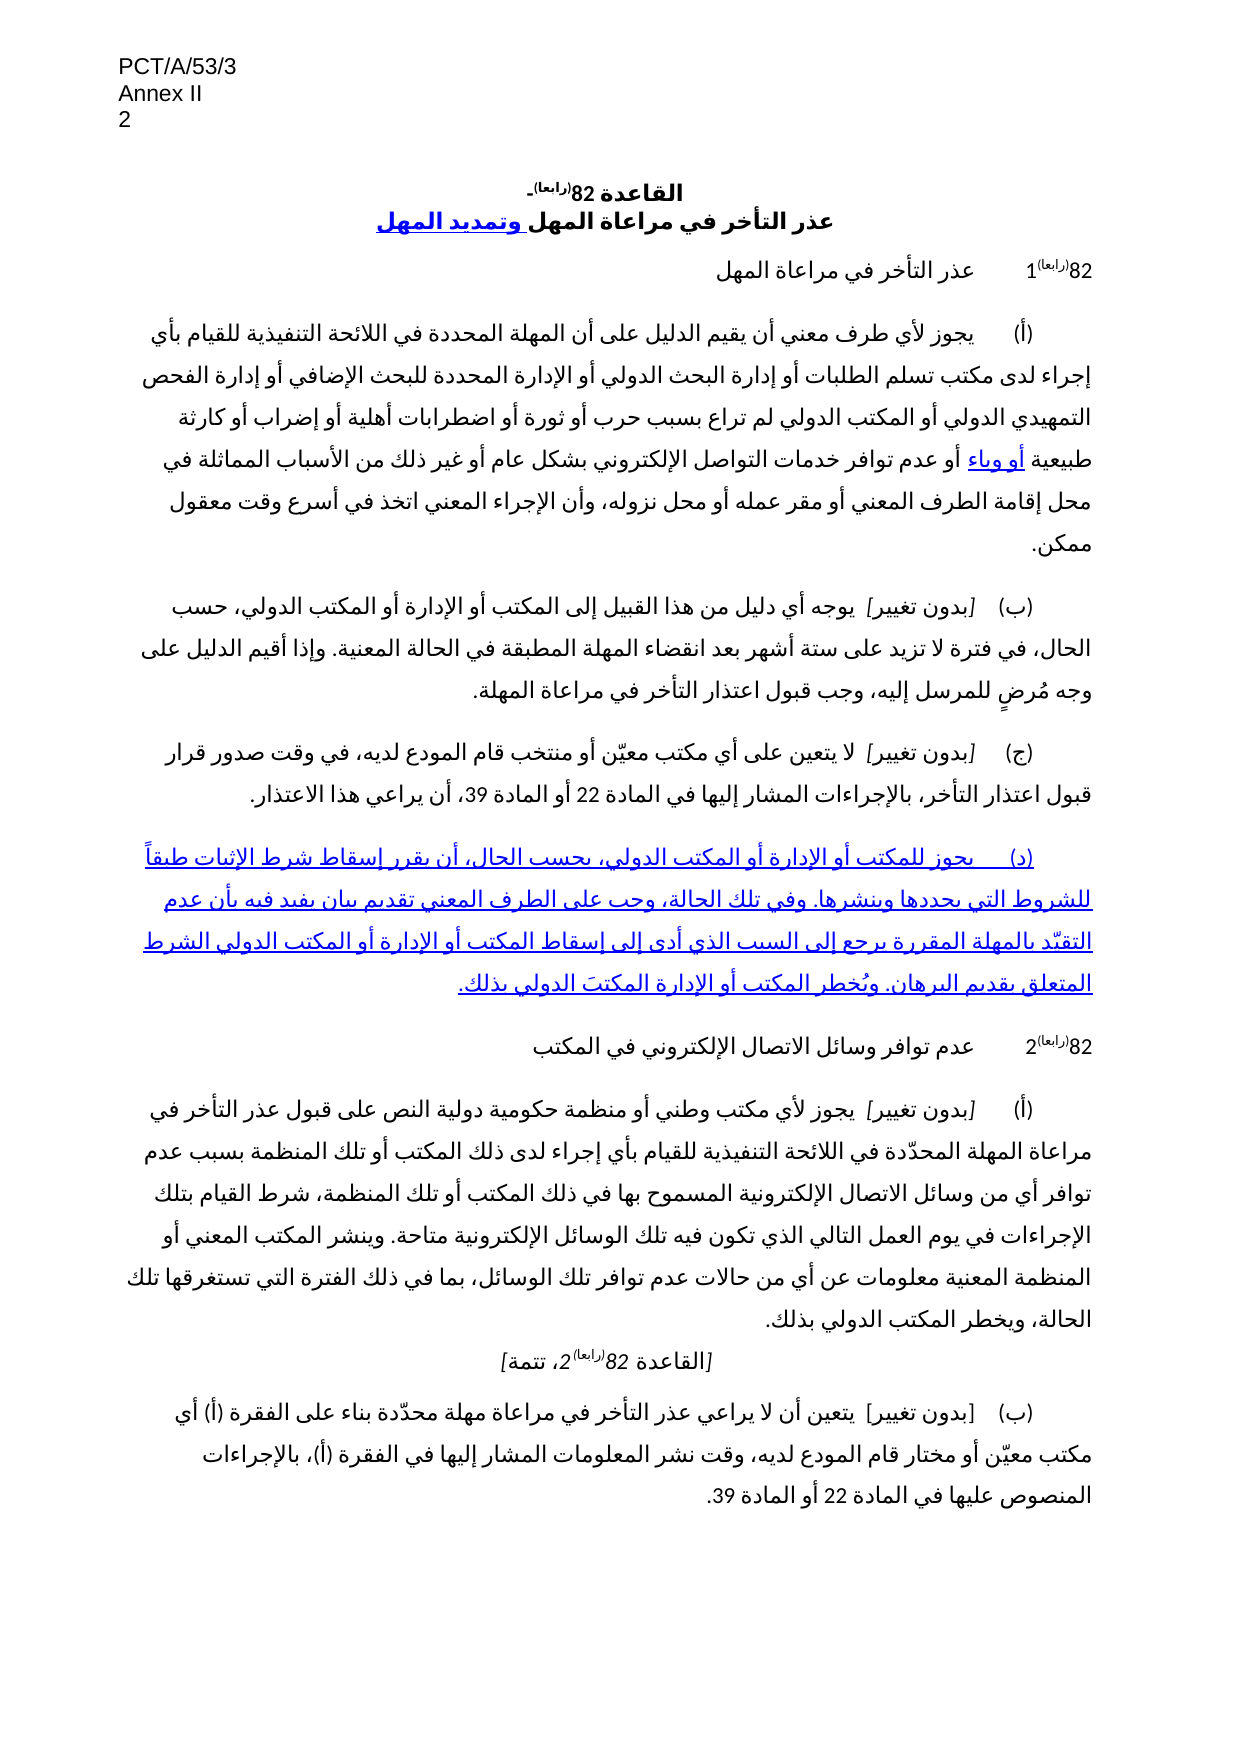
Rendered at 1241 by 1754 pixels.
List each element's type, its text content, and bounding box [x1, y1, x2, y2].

text (ب) [بدون تغيير] يتعين أن لا يراعي عذر التأخر في مراعاة مهلة محدّدة بناء على الفقرة (أ) أي مكتب معيّن أو مختار قام المودع لديه، وقت نشر المعلومات المشار إليها في الفقرة (أ)، بالإجراءات المنصوص عليها في المادة 22 أو المادة 39. [118, 1398, 1092, 1510]
text القاعدة 82(رابعا)- عذر التأخر في مراعاة المهل وتمديد المهل [118, 179, 1092, 235]
text (ج) [بدون تغيير] لا يتعين على أي مكتب معيّن أو منتخب قام المودع لديه، في وقت صدور قرار قبول اعتذار التأخر، بالإجراءات المشار إليها في المادة 22 أو المادة 39، أن يراعي هذا الاعتذار. [118, 738, 1092, 808]
text (د) يجوز للمكتب أو الإدارة أو المكتب الدولي، بحسب الحال، أن يقرر إسقاط شرط الإثبات طبقاً للشروط التي يحددها وينشرها. وفي تلك الحالة، وجب على الطرف المعني تقديم بيان يفيد فيه بأن عدم التقيّد بالمهلة المقررة يرجع إلى السبب الذي أدى إلى إسقاط المكتب أو الإدارة أو المكتب الدولي الشرط المتعلق بقديم البرهان. ويُخطر المكتب أو الإدارة المكتبَ الدولي بذلك. [118, 843, 1092, 997]
text [القاعدة 82(رابعا)2، تتمة] [118, 1347, 1092, 1375]
text (أ) يجوز لأي طرف معني أن يقيم الدليل على أن المهلة المحددة في اللائحة التنفيذية للقيام بأي إجراء لدى مكتب تسلم الطلبات أو إدارة البحث الدولي أو الإدارة المحددة للبحث الإضافي أو إدارة الفحص التمهيدي الدولي أو المكتب الدولي لم تراع بسبب حرب أو ثورة أو اضطرابات أهلية أو إضراب أو كارثة طبيعية أو وباء أو عدم توافر خدمات التواصل الإلكتروني بشكل عام أو غير ذلك من الأسباب المماثلة في محل إقامة الطرف المعني أو مقر عمله أو محل نزوله، وأن الإجراء المعني اتخذ في أسرع وقت معقول ممكن. [118, 319, 1092, 557]
text (ب) [بدون تغيير] يوجه أي دليل من هذا القبيل إلى المكتب أو الإدارة أو المكتب الدولي، حسب الحال، في فترة لا تزيد على ستة أشهر بعد انقضاء المهلة المطبقة في الحالة المعنية. وإذا أقيم الدليل على وجه مُرضٍ للمرسل إليه، وجب قبول اعتذار التأخر في مراعاة المهلة. [118, 592, 1092, 704]
text 82(رابعا)1 عذر التأخر في مراعاة المهل [118, 256, 1092, 284]
text (أ) [بدون تغيير] يجوز لأي مكتب وطني أو منظمة حكومية دولية النص على قبول عذر التأخر في مراعاة المهلة المحدّدة في اللائحة التنفيذية للقيام بأي إجراء لدى ذلك المكتب أو تلك المنظمة بسبب عدم توافر أي من وسائل الاتصال الإلكترونية المسموح بها في ذلك المكتب أو تلك المنظمة، شرط القيام بتلك الإجراءات في يوم العمل التالي الذي تكون فيه تلك الوسائل الإلكترونية متاحة. وينشر المكتب المعني أو المنظمة المعنية معلومات عن أي من حالات عدم توافر تلك الوسائل، بما في ذلك الفترة التي تستغرقها تلك الحالة، ويخطر المكتب الدولي بذلك. [118, 1095, 1092, 1333]
text 82(رابعا)2 عدم توافر وسائل الاتصال الإلكتروني في المكتب [118, 1032, 1092, 1060]
